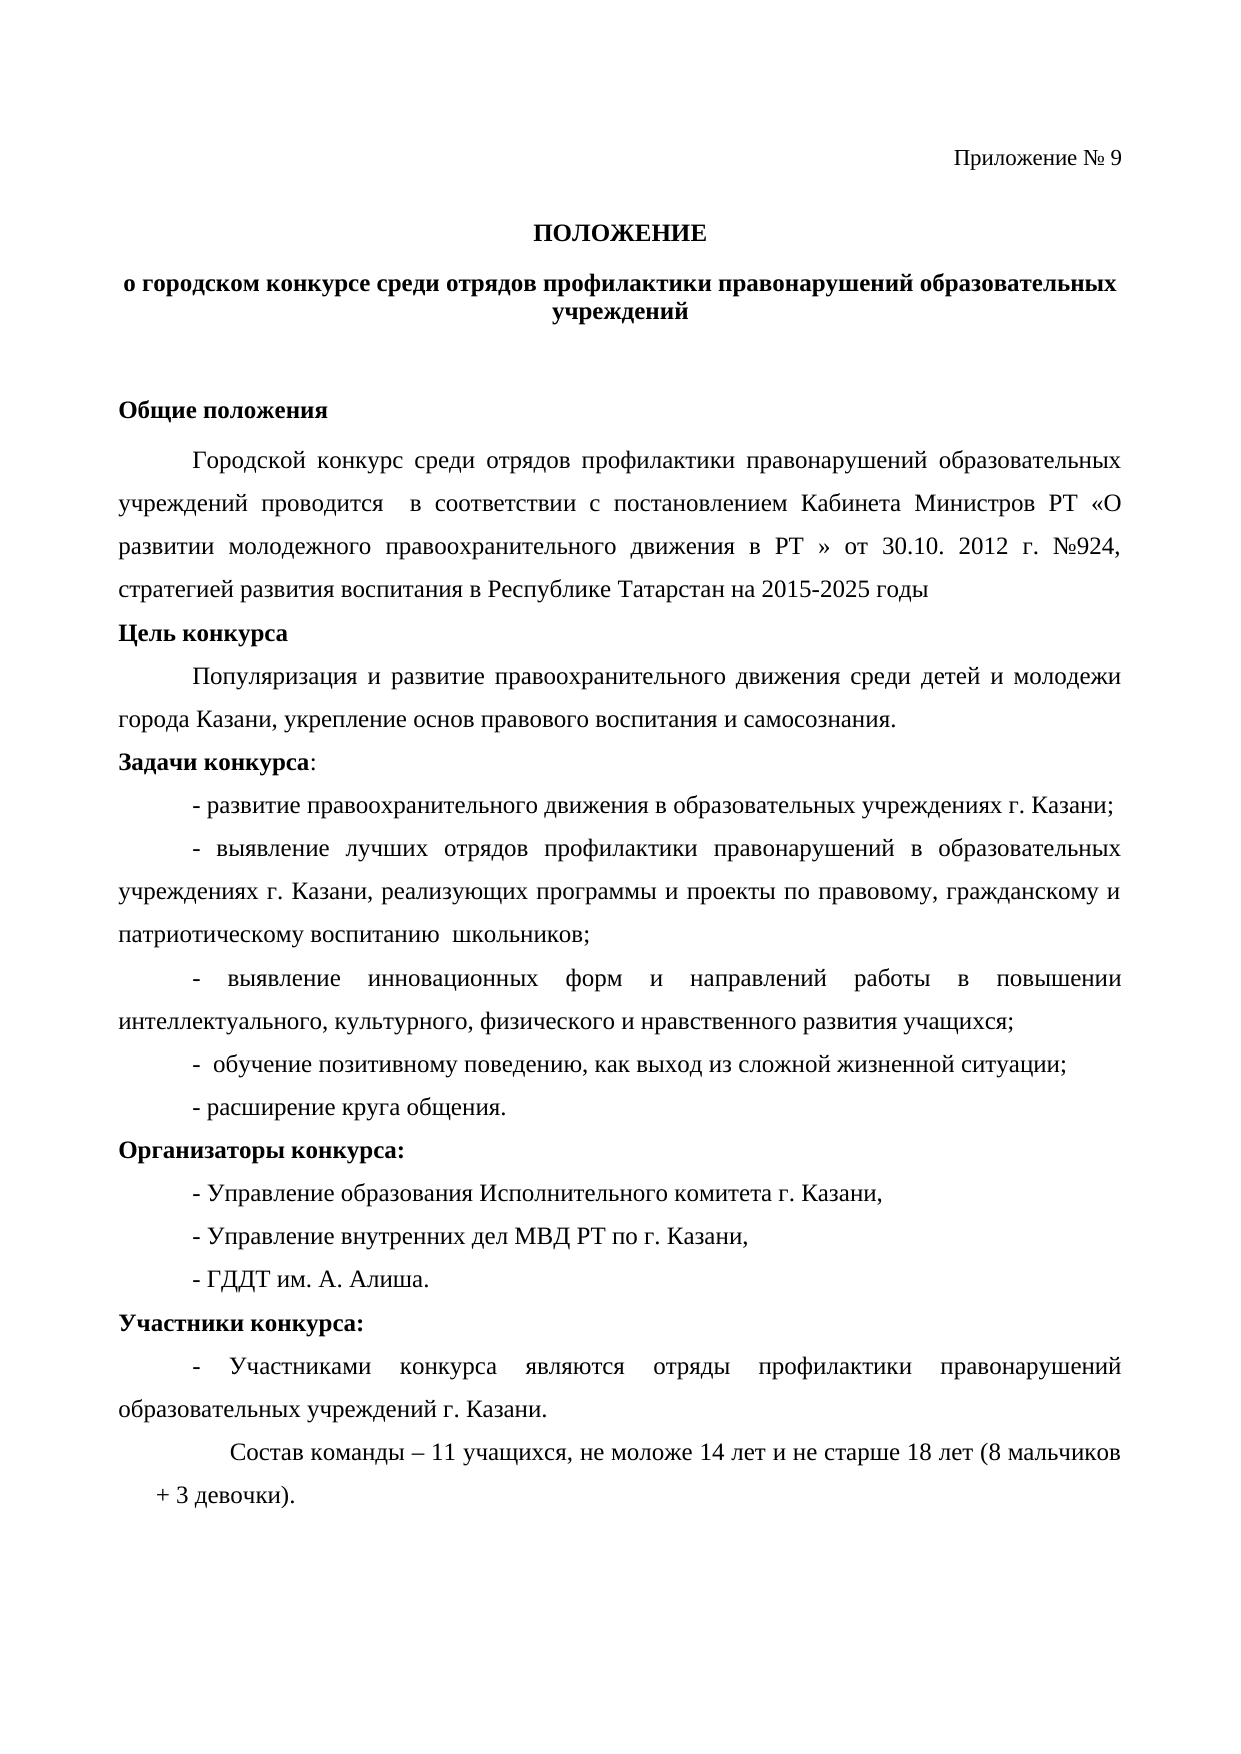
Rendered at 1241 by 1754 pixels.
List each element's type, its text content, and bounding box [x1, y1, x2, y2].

text о городском конкурсе среди отрядов профилактики правонарушений образовательных учреждений [118, 268, 1122, 325]
text Участники конкурса: [118, 1308, 1122, 1336]
text Задачи конкурса: [118, 747, 1122, 776]
text - Управление внутренних дел МВД РТ по г. Казани, [118, 1221, 1122, 1250]
text - ГДДТ им. А. Алиша. [118, 1264, 1122, 1293]
text - выявление лучших отрядов профилактики правонарушений в образовательных учреждениях г. Казани, реализующих программы и проекты по правовому, гражданскому и патриотическому воспитанию школьников; [118, 833, 1122, 948]
text Организаторы конкурса: [118, 1135, 1122, 1164]
text Цель конкурса [118, 618, 1122, 646]
text Приложение № 9 [118, 144, 1122, 171]
text - Участниками конкурса являются отряды профилактики правонарушений образовательных учреждений г. Казани. [118, 1351, 1122, 1423]
text ПОЛОЖЕНИЕ [118, 218, 1122, 247]
list Состав команды – 11 учащихся, не моложе 14 лет и не старше 18 лет (8 мальчиков + 3 девочки). [156, 1437, 1122, 1509]
text - расширение круга общения. [118, 1092, 1122, 1121]
text Популяризация и развитие правоохранительного движения среди детей и молодежи города Казани, укрепление основ правового воспитания и самосознания. [118, 661, 1122, 733]
text - обучение позитивному поведению, как выход из сложной жизненной ситуации; [118, 1049, 1122, 1078]
text - выявление инновационных форм и направлений работы в повышении интеллектуального, культурного, физического и нравственного развития учащихся; [118, 963, 1122, 1034]
text Городской конкурс среди отрядов профилактики правонарушений образовательных учреждений проводится в соответствии с постановлением Кабинета Министров РТ «О развитии молодежного правоохранительного движения в РТ » от 30.10. . №924, стратегией развития воспитания в Республике Татарстан на 2015-2025 годы [118, 445, 1122, 603]
text - Управление образования Исполнительного комитета г. Казани, [118, 1178, 1122, 1207]
text - развитие правоохранительного движения в образовательных учреждениях г. Казани; [118, 790, 1122, 819]
text Общие положения [118, 396, 1122, 424]
